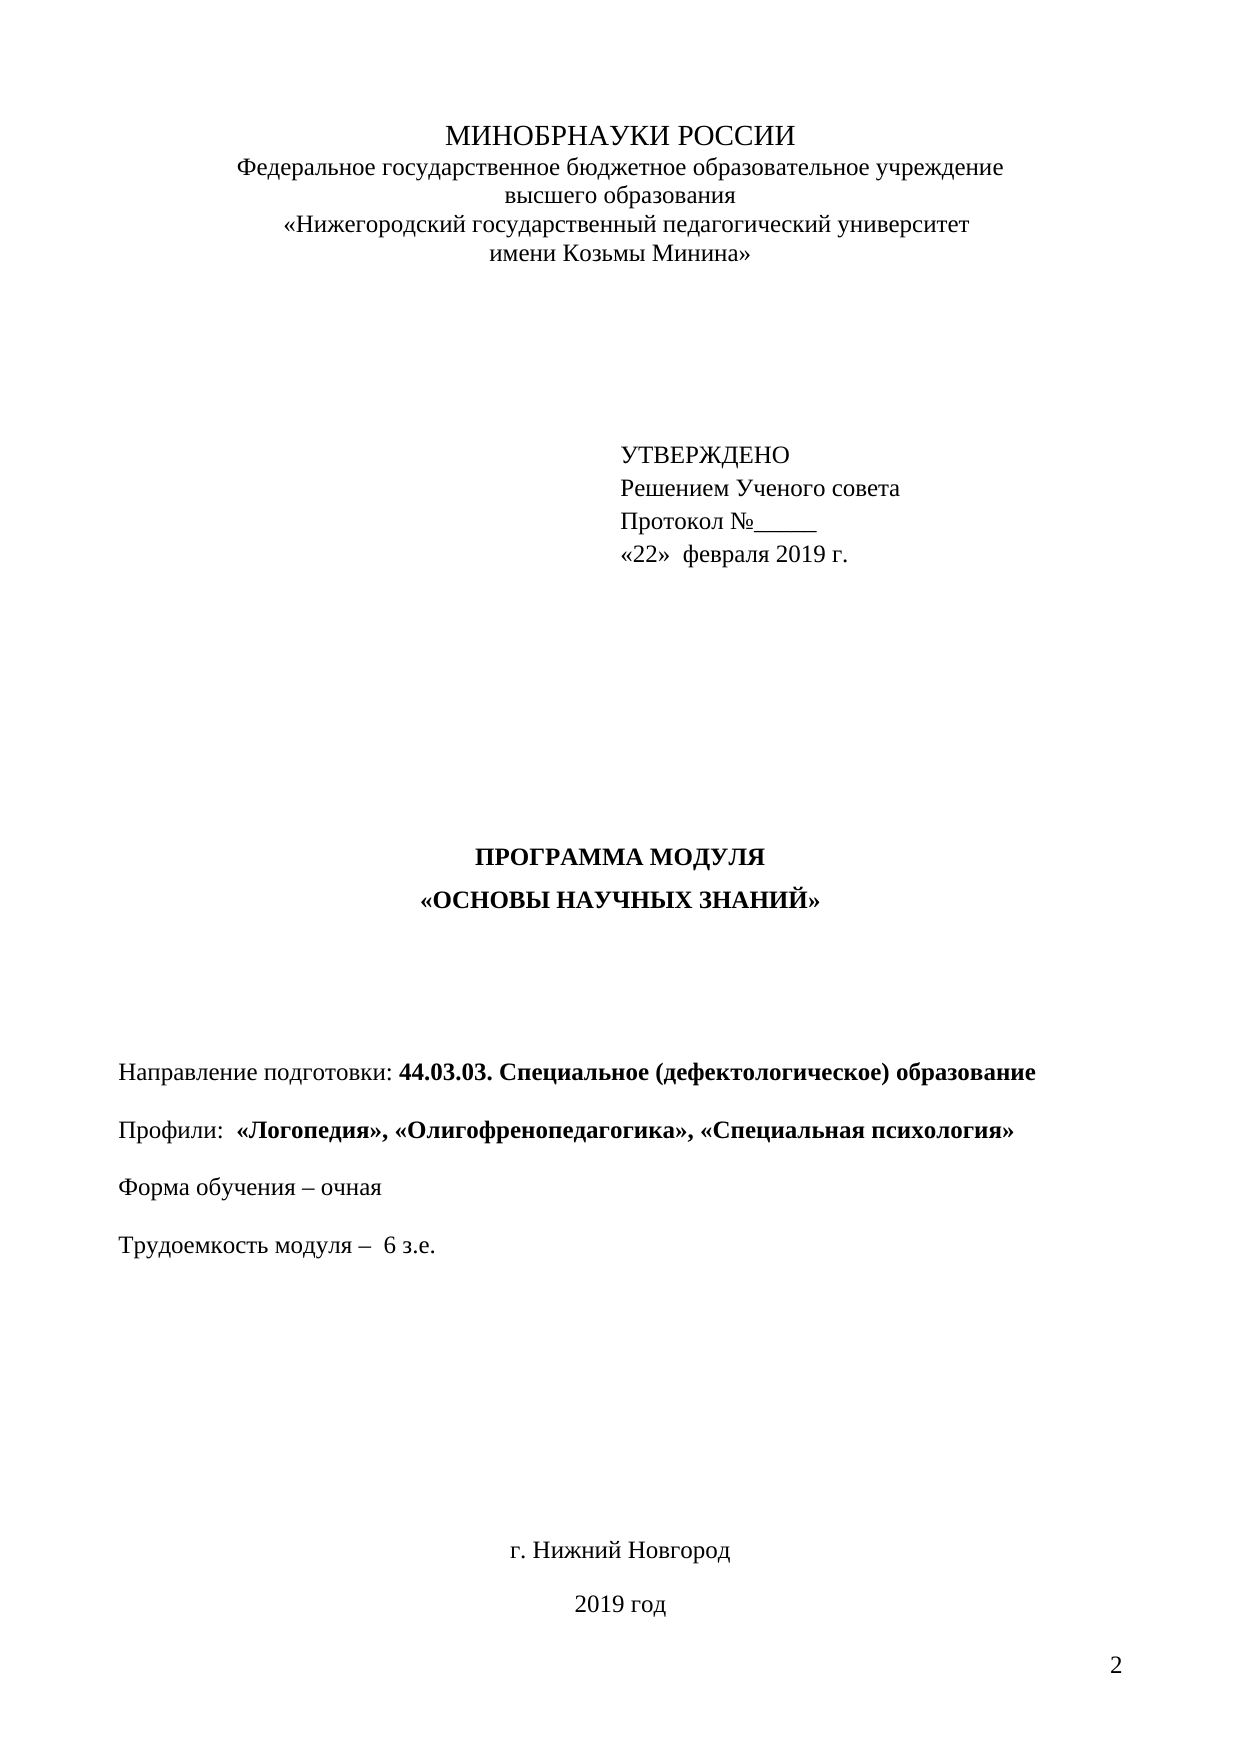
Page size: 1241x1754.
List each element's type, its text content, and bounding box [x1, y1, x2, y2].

text «Нижегородский государственный педагогический университет [118, 209, 1122, 238]
text 2019 год [118, 1589, 1122, 1618]
text Форма обучения – очная [118, 1172, 1122, 1201]
text имени Козьмы Минина» [118, 238, 1122, 267]
text Направление подготовки: 44.03.03. Специальное (дефектологическое) образование [118, 1057, 1122, 1086]
text УТВЕРЖДЕНО [620, 440, 1122, 469]
text Решением Ученого совета [620, 473, 1122, 502]
text программа модуля [118, 842, 1122, 870]
text высшего образования [118, 180, 1122, 209]
text «Основы научных знаний» [118, 885, 1122, 913]
text Федеральное государственное бюджетное образовательное учреждение [118, 152, 1122, 180]
text Профили: «Логопедия», «Олигофренопедагогика», «Специальная психология» [118, 1115, 1122, 1143]
text г. Нижний Новгород [118, 1535, 1122, 1564]
text Протокол №_____ [620, 506, 1122, 535]
text «22» февраля 2019 г. [620, 539, 1122, 568]
text Трудоемкость модуля – 6 з.е. [118, 1230, 1122, 1258]
text МИНОБРНАУКИ РОССИИ [118, 118, 1122, 152]
